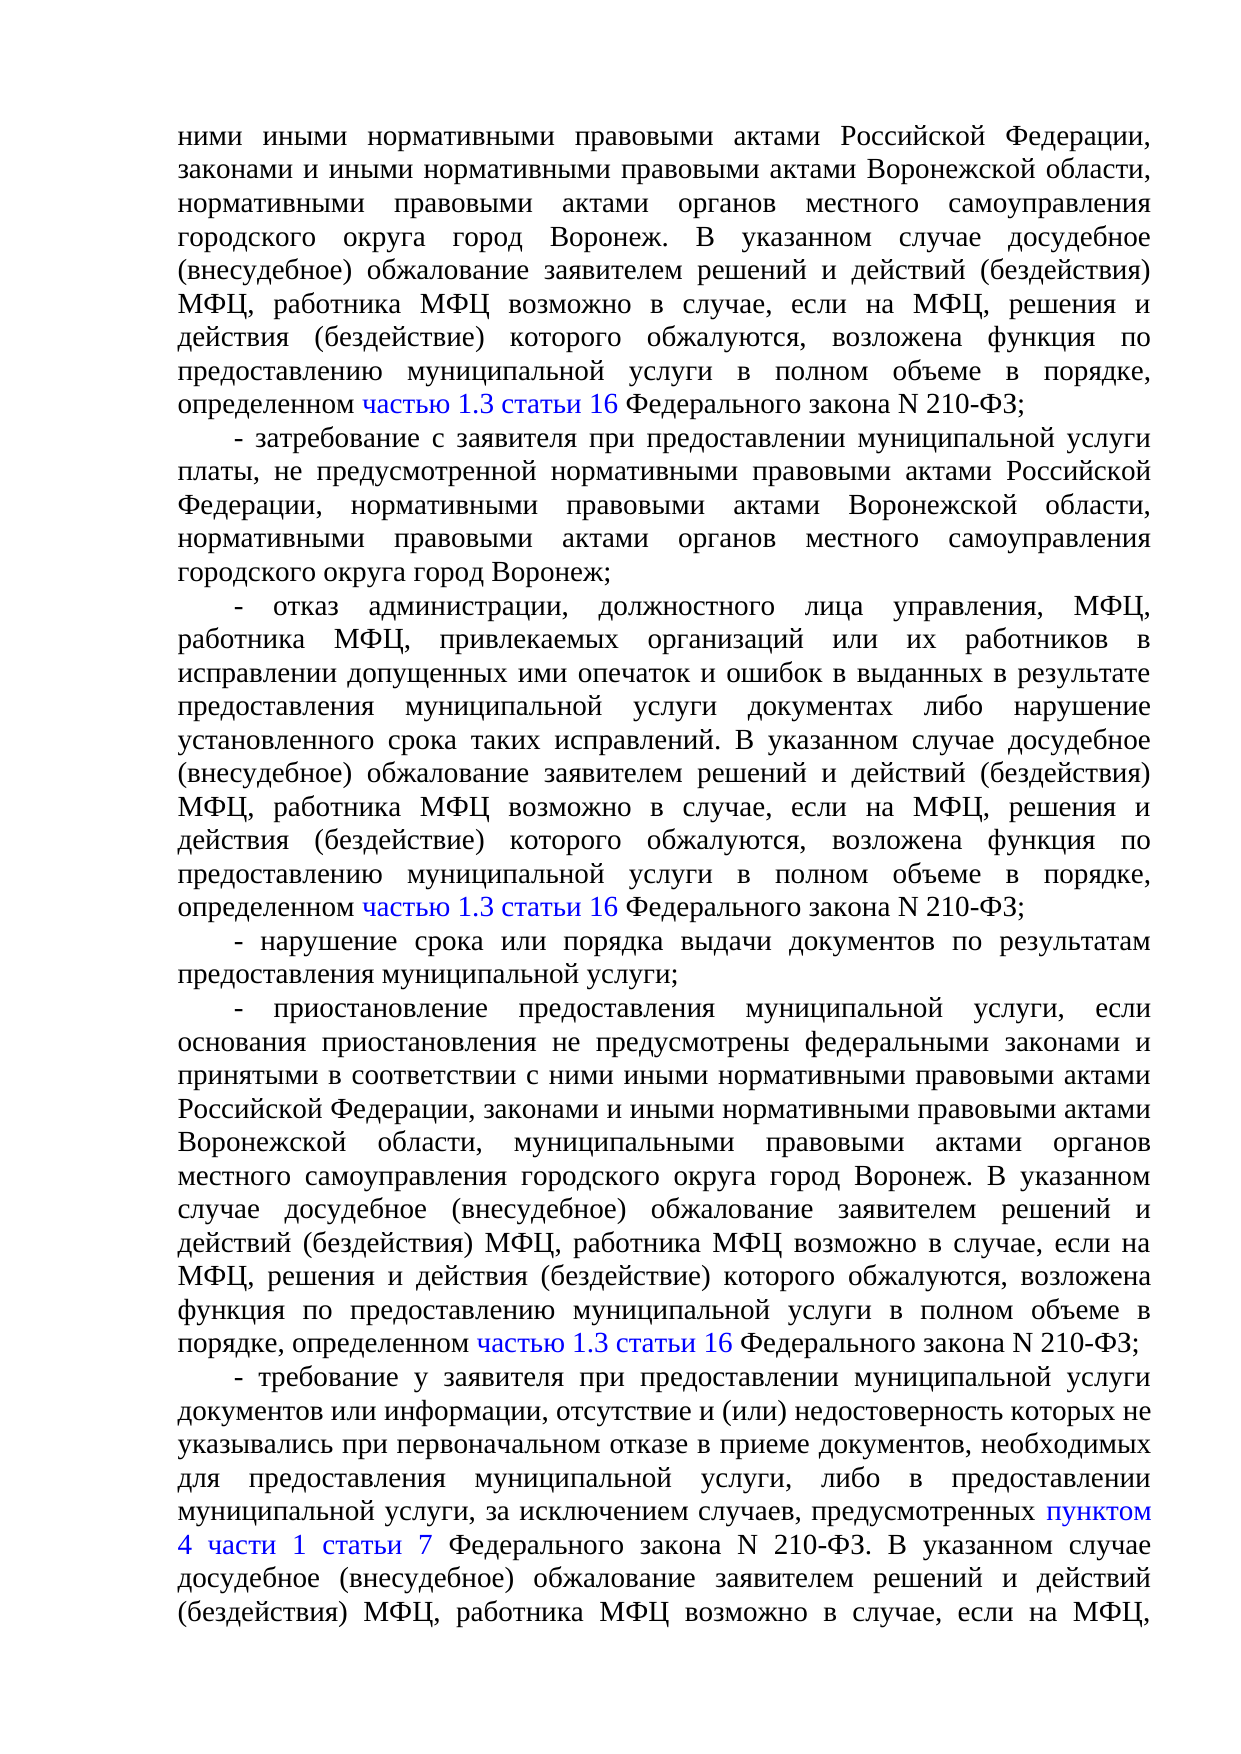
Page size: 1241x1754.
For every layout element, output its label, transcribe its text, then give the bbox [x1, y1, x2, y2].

text - приостановление предоставления муниципальной услуги, если основания приостановления не предусмотрены федеральными законами и принятыми в соответствии с ними иными нормативными правовыми актами Российской Федерации, законами и иными нормативными правовыми актами Воронежской области, муниципальными правовыми актами органов местного самоуправления городского округа город Воронеж. В указанном случае досудебное (внесудебное) обжалование заявителем решений и действий (бездействия) МФЦ, работника МФЦ возможно в случае, если на МФЦ, решения и действия (бездействие) которого обжалуются, возложена функция по предоставлению муниципальной услуги в полном объеме в порядке, определенном частью 1.3 статьи 16 Федерального закона N 210-ФЗ; [177, 990, 1152, 1359]
text - затребование с заявителя при предоставлении муниципальной услуги платы, не предусмотренной нормативными правовыми актами Российской Федерации, нормативными правовыми актами Воронежской области, нормативными правовыми актами органов местного самоуправления городского округа город Воронеж; [177, 420, 1152, 588]
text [177, 1359, 1152, 1627]
text - нарушение срока или порядка выдачи документов по результатам предоставления муниципальной услуги; [177, 923, 1152, 990]
text - отказ администрации, должностного лица управления, МФЦ, работника МФЦ, привлекаемых организаций или их работников в исправлении допущенных ими опечаток и ошибок в выданных в результате предоставления муниципальной услуги документах либо нарушение установленного срока таких исправлений. В указанном случае досудебное (внесудебное) обжалование заявителем решений и действий (бездействия) МФЦ, работника МФЦ возможно в случае, если на МФЦ, решения и действия (бездействие) которого обжалуются, возложена функция по предоставлению муниципальной услуги в полном объеме в порядке, определенном частью 1.3 статьи 16 Федерального закона N 210-ФЗ; [177, 588, 1152, 923]
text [177, 118, 1152, 420]
